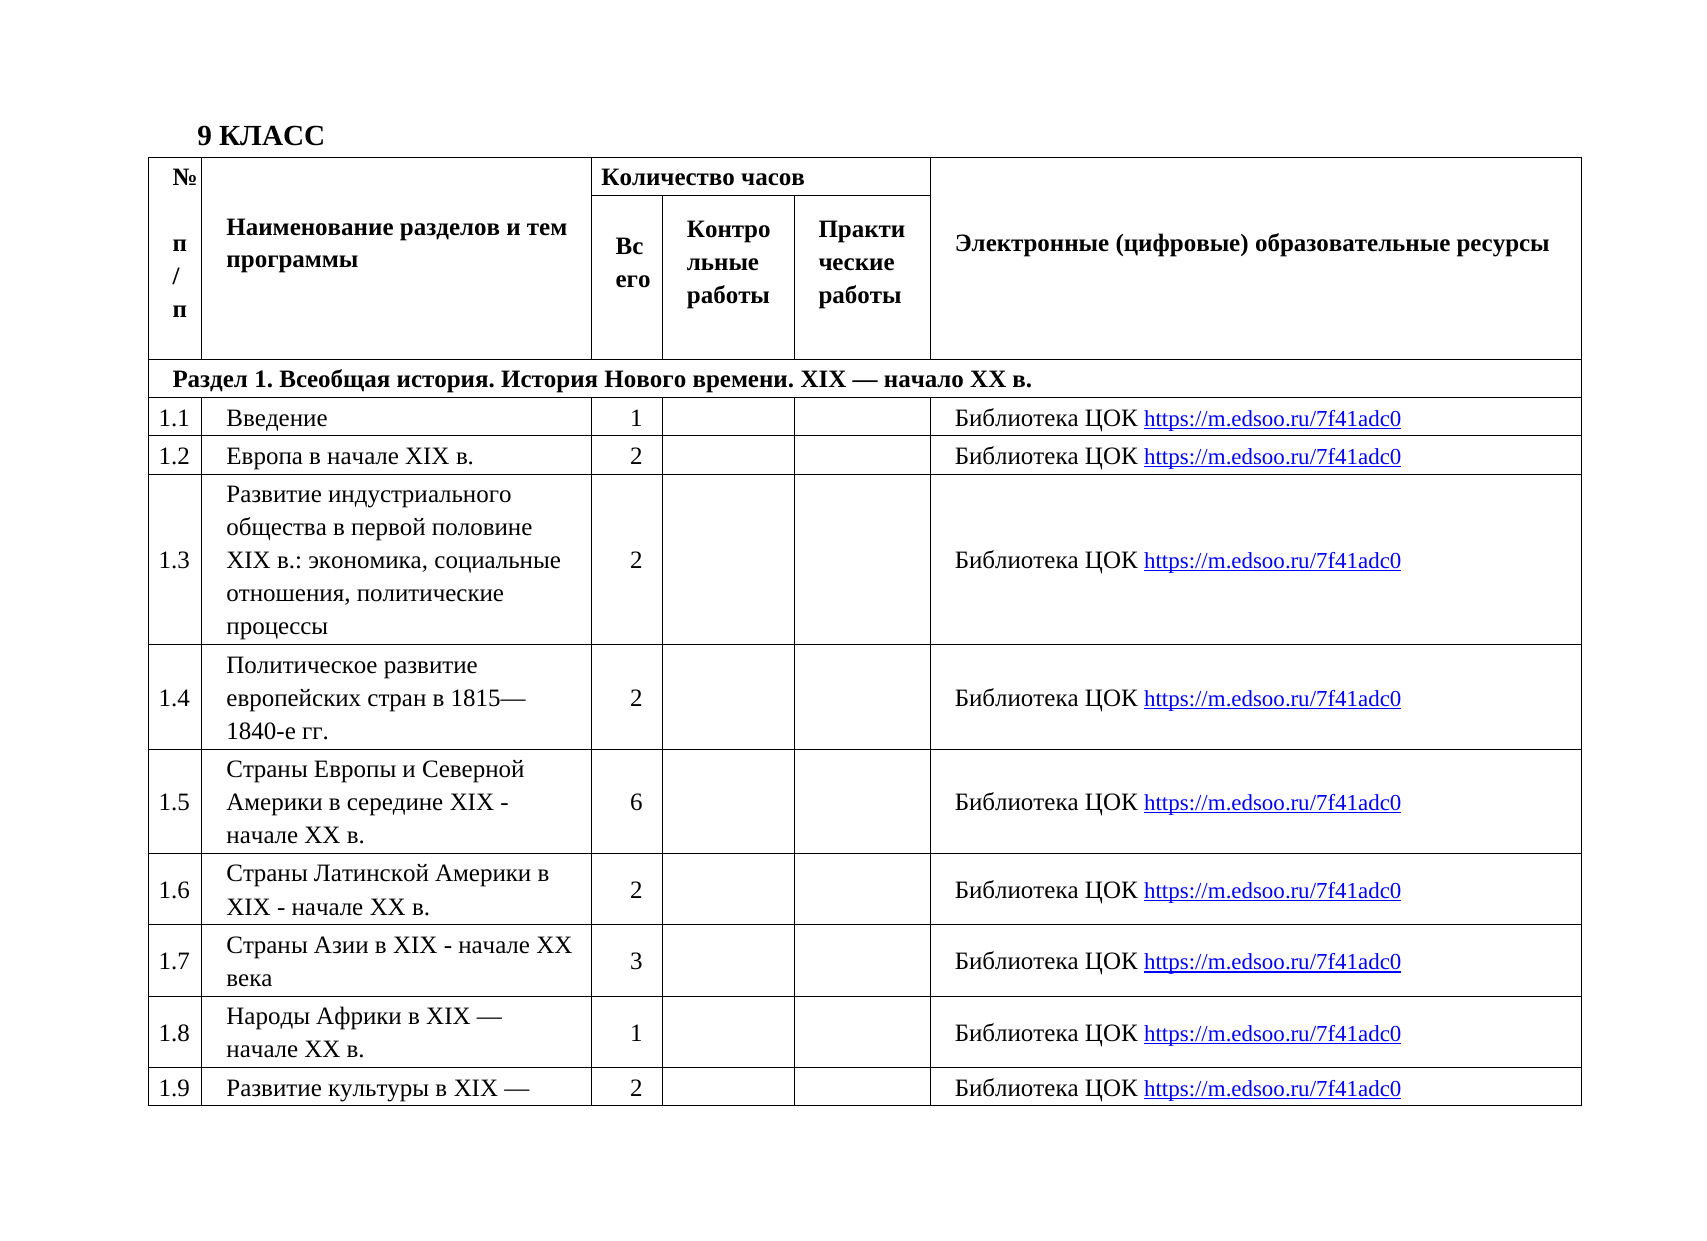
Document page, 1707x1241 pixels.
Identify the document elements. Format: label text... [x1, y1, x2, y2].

table_cell [663, 436, 794, 474]
table_header Электронные (цифровые) образовательные ресурсы [931, 158, 1581, 359]
table_cell [663, 398, 794, 435]
table_cell Библиотека ЦОК https://m.edsoo.ru/7f41adc0 [931, 645, 1581, 748]
table_cell 1 [592, 997, 662, 1067]
table_cell 1.8 [149, 997, 201, 1067]
table_cell Страны Азии в XIX - начале XX века [202, 925, 591, 996]
table_cell Раздел 1. Всеобщая история. История Нового времени. XIХ — начало ХХ в. [149, 360, 1581, 397]
table_cell [795, 854, 930, 924]
table_cell [663, 925, 794, 996]
table_cell [795, 997, 930, 1067]
table_cell 1.5 [149, 750, 201, 853]
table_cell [202, 1068, 591, 1105]
table_cell [795, 925, 930, 996]
table_cell [663, 854, 794, 924]
table_cell 1.2 [149, 436, 201, 474]
table_cell [663, 997, 794, 1067]
table_cell Библиотека ЦОК https://m.edsoo.ru/7f41adc0 [931, 925, 1581, 996]
table_header № п/п [149, 158, 201, 359]
table_cell [795, 398, 930, 435]
table_cell 1.3 [149, 475, 201, 644]
table_cell 2 [592, 645, 662, 748]
table_cell 1.7 [149, 925, 201, 996]
table_cell Введение [202, 398, 591, 435]
table_cell 1.1 [149, 398, 201, 435]
table_cell 2 [592, 854, 662, 924]
table_cell [663, 645, 794, 748]
table_cell [663, 1068, 794, 1105]
table_header Наименование разделов и тем программы [202, 158, 591, 359]
table_cell 1.4 [149, 645, 201, 748]
table_cell Библиотека ЦОК https://m.edsoo.ru/7f41adc0 [931, 475, 1581, 644]
table_cell 2 [592, 1068, 662, 1105]
table_cell 2 [592, 436, 662, 474]
table_cell 1.9 [149, 1068, 201, 1105]
table_cell 6 [592, 750, 662, 853]
table_header Количество часов [592, 158, 930, 195]
table_cell Европа в начале XIX в. [202, 436, 591, 474]
table_cell Библиотека ЦОК https://m.edsoo.ru/7f41adc0 [931, 750, 1581, 853]
table_cell Библиотека ЦОК https://m.edsoo.ru/7f41adc0 [931, 436, 1581, 474]
table_cell Всего [592, 196, 662, 359]
text 9 КЛАСС [190, 118, 1618, 152]
table_cell Развитие индустриального общества в первой половине XIX в.: экономика, социальные отношения, политические процессы [202, 475, 591, 644]
table_cell 1.6 [149, 854, 201, 924]
table_cell [795, 1068, 930, 1105]
table_cell [795, 436, 930, 474]
table_cell [795, 475, 930, 644]
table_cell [931, 997, 1581, 1067]
table_cell 2 [592, 475, 662, 644]
table_cell Контрольные работы [663, 196, 794, 359]
table_cell Практические работы [795, 196, 930, 359]
table_cell [795, 750, 930, 853]
table_cell 1 [592, 398, 662, 435]
table_cell 3 [592, 925, 662, 996]
table_cell Политическое развитие европейских стран в 1815—1840-е гг. [202, 645, 591, 748]
table_cell Страны Латинской Америки в XIX - начале XX в. [202, 854, 591, 924]
table_cell Народы Африки в ХIХ — начале ХХ в. [202, 997, 591, 1067]
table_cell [931, 1068, 1581, 1105]
table_cell [795, 645, 930, 748]
table_cell Библиотека ЦОК https://m.edsoo.ru/7f41adc0 [931, 398, 1581, 435]
table_cell [663, 750, 794, 853]
table_cell Страны Европы и Северной Америки в середине XIX - начале XX в. [202, 750, 591, 853]
table_cell Библиотека ЦОК https://m.edsoo.ru/7f41adc0 [931, 854, 1581, 924]
table_cell [663, 475, 794, 644]
